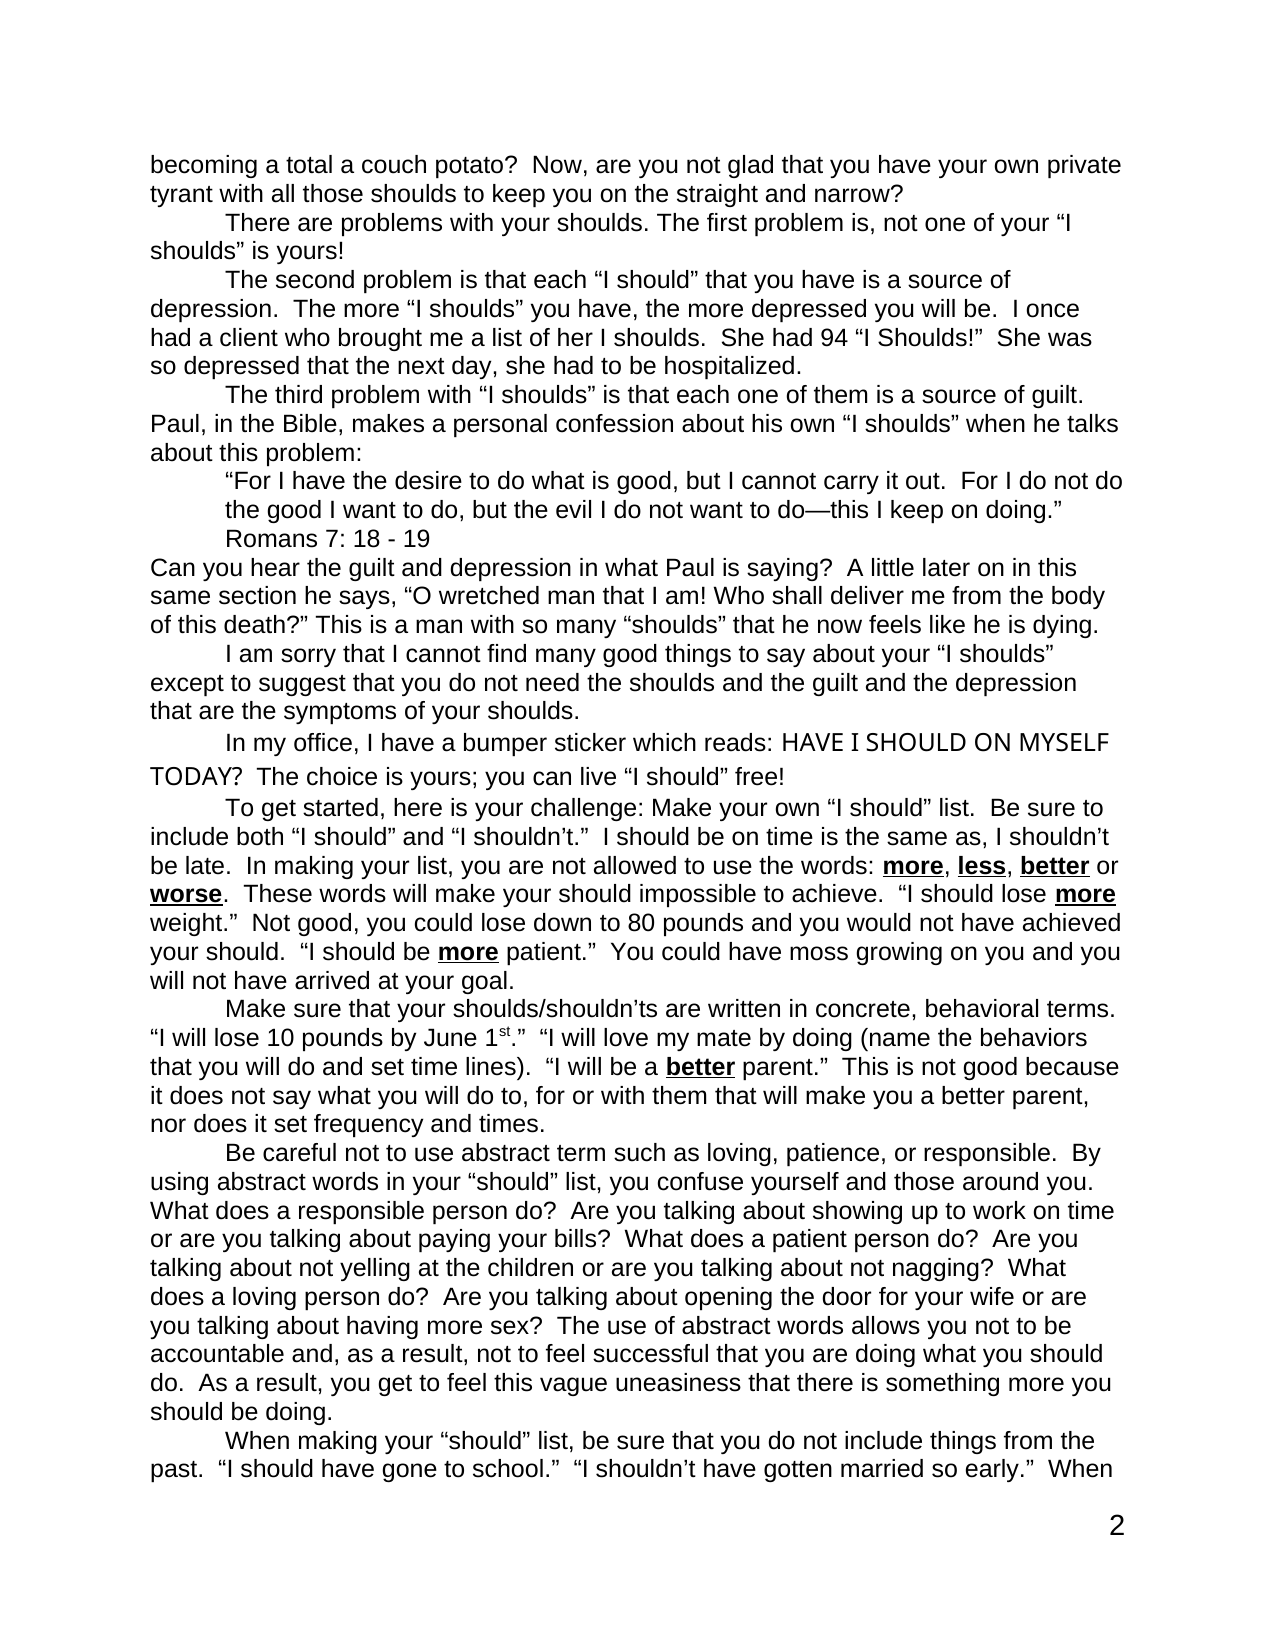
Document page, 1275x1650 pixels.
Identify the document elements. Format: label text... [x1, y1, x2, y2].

text “For I have the desire to do what is good, but I cannot carry it out. For I do not do the good I want to do, but the evil I do not want to do—this I keep on doing.” Romans 7: 18 - 19 [225, 466, 1125, 552]
text There are problems with your shoulds. The first problem is, not one of your “I shoulds” is yours! [150, 207, 1125, 265]
text The third problem with “I shoulds” is that each one of them is a source of guilt. Paul, in the Bible, makes a personal confession about his own “I shoulds” when he talks about this problem: [150, 380, 1125, 466]
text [150, 150, 1125, 207]
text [150, 1426, 1125, 1483]
text In my office, I have a bumper sticker which reads: HAVE I SHOULD ON MYSELF TODAY? The choice is yours; you can live “I should” free! [150, 725, 1125, 793]
text I am sorry that I cannot find many good things to say about your “I shoulds” except to suggest that you do not need the shoulds and the guilt and the depression that are the symptoms of your shoulds. [150, 639, 1125, 725]
text Can you hear the guilt and depression in what Paul is saying? A little later on in this same section he says, “O wretched man that I am! Who shall deliver me from the body of this death?” This is a man with so many “shoulds” that he now feels like he is dying. [150, 552, 1125, 639]
text Make sure that your shoulds/shouldn’ts are written in concrete, behavioral terms. “I will lose 10 pounds by June 1st.” “I will love my mate by doing (name the behaviors that you will do and set time lines). “I will be a better parent.” This is not good because it does not say what you will do to, for or with them that will make you a better parent, nor does it set frequency and times. [150, 994, 1125, 1138]
text Be careful not to use abstract term such as loving, patience, or responsible. By using abstract words in your “should” list, you confuse yourself and those around you. What does a responsible person do? Are you talking about showing up to work on time or are you talking about paying your bills? What does a patient person do? Are you talking about not yelling at the children or are you talking about not nagging? What does a loving person do? Are you talking about opening the door for your wife or are you talking about having more sex? The use of abstract words allows you not to be accountable and, as a result, not to feel successful that you are doing what you should do. As a result, you get to feel this vague uneasiness that there is something more you should be doing. [150, 1138, 1125, 1426]
text To get started, here is your challenge: Make your own “I should” list. Be sure to include both “I should” and “I shouldn’t.” I should be on time is the same as, I shouldn’t be late. In making your list, you are not allowed to use the words: more, less, better or worse. These words will make your should impossible to achieve. “I should lose more weight.” Not good, you could lose down to 80 pounds and you would not have achieved your should. “I should be more patient.” You could have moss growing on you and you will not have arrived at your goal. [150, 793, 1125, 994]
text The second problem is that each “I should” that you have is a source of depression. The more “I shoulds” you have, the more depressed you will be. I once had a client who brought me a list of her I shoulds. She had 94 “I Shoulds!” She was so depressed that the next day, she had to be hospitalized. [150, 265, 1125, 380]
